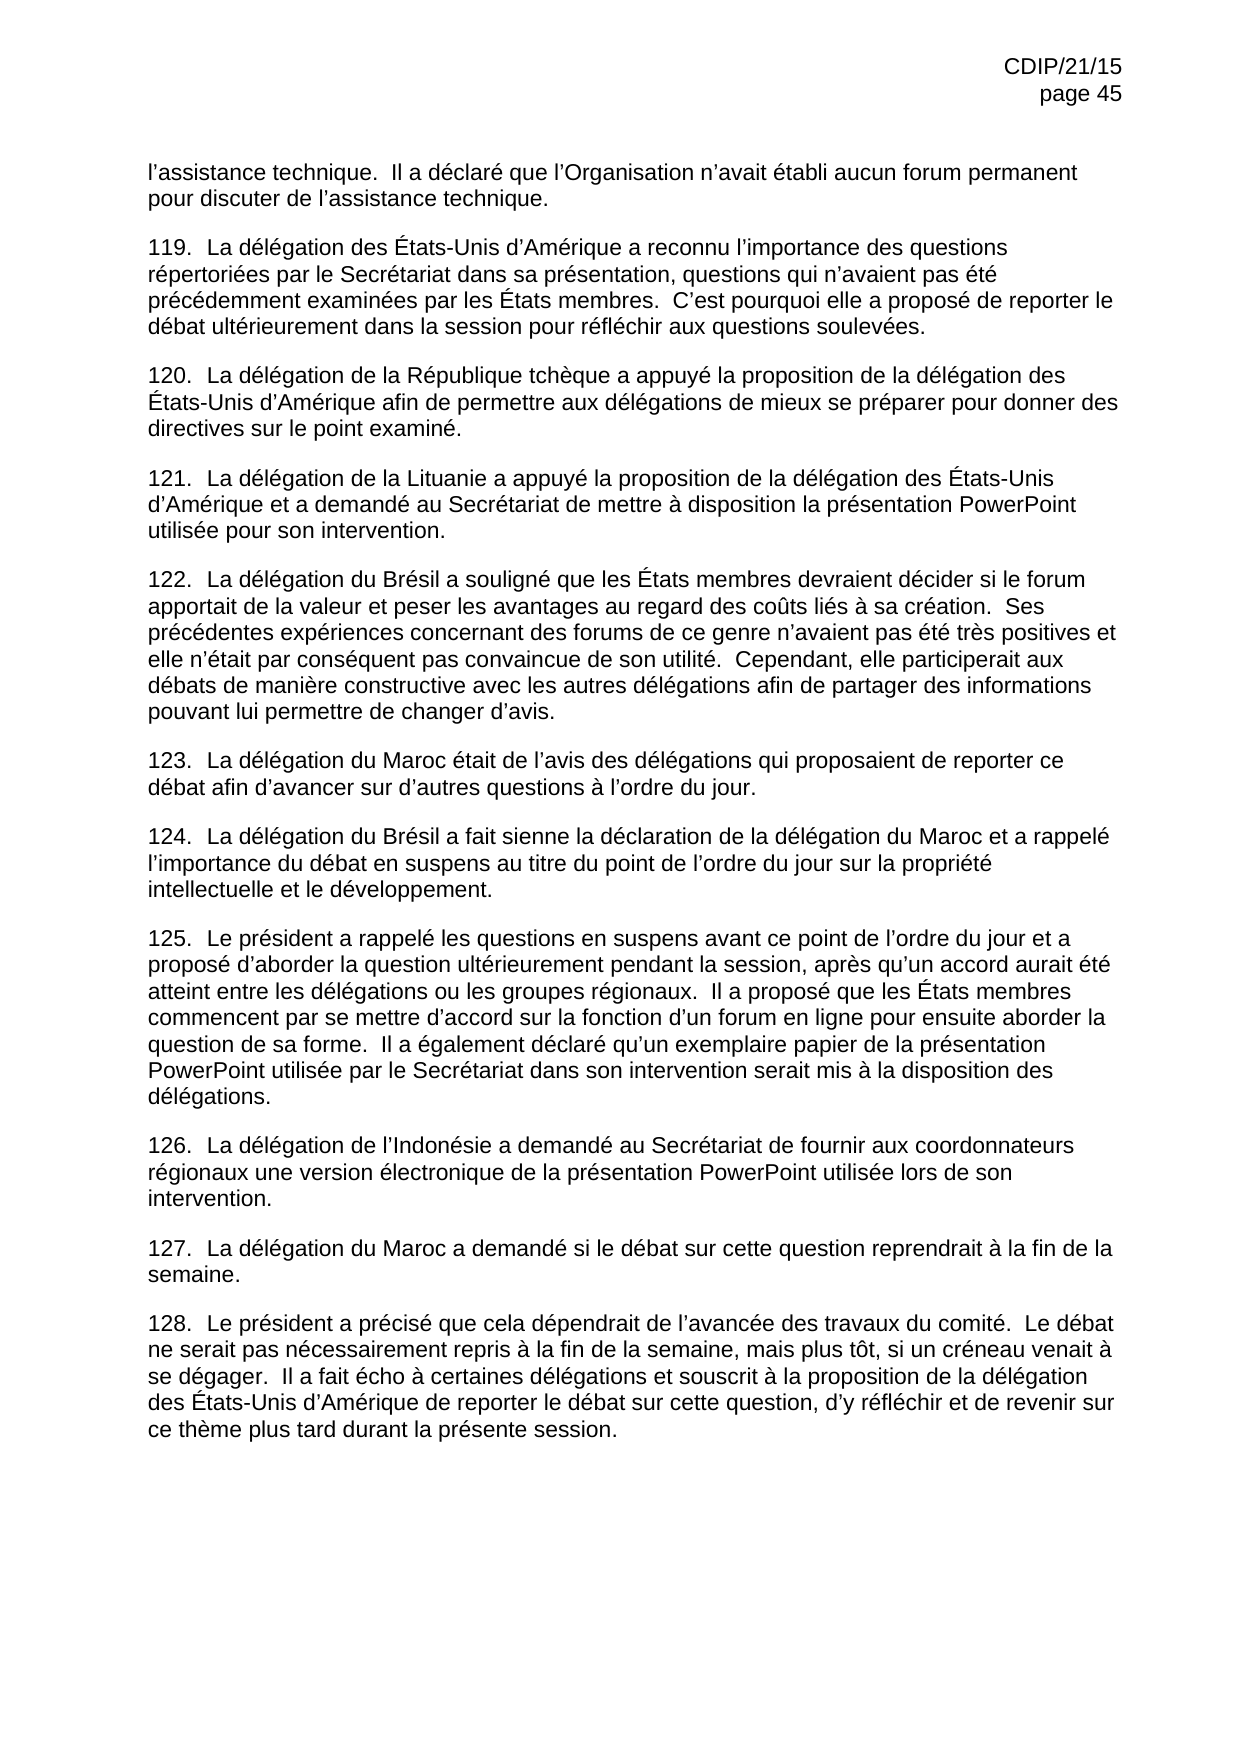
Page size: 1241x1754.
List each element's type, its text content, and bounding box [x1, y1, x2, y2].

text Le président a rappelé les questions en suspens avant ce point de l’ordre du jour et a proposé d’aborder la question ultérieurement pendant la session, après qu’un accord aurait été atteint entre les délégations ou les groupes régionaux. Il a proposé que les États membres commencent par se mettre d’accord sur la fonction d’un forum en ligne pour ensuite aborder la question de sa forme. Il a également déclaré qu’un exemplaire papier de la présentation PowerPoint utilisée par le Secrétariat dans son intervention serait mis à la disposition des délégations. [148, 925, 1122, 1109]
text La délégation du Brésil a fait sienne la déclaration de la délégation du Maroc et a rappelé l’importance du débat en suspens au titre du point de l’ordre du jour sur la propriété intellectuelle et le développement. [148, 823, 1122, 902]
text La délégation de la Lituanie a appuyé la proposition de la délégation des États-Unis d’Amérique et a demandé au Secrétariat de mettre à disposition la présentation PowerPoint utilisée pour son intervention. [148, 464, 1122, 543]
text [148, 158, 1122, 211]
text La délégation de l’Indonésie a demandé au Secrétariat de fournir aux coordonnateurs régionaux une version électronique de la présentation PowerPoint utilisée lors de son intervention. [148, 1132, 1122, 1212]
text La délégation de la République tchèque a appuyé la proposition de la délégation des États-Unis d’Amérique afin de permettre aux délégations de mieux se préparer pour donner des directives sur le point examiné. [148, 362, 1122, 442]
text Le président a précisé que cela dépendrait de l’avancée des travaux du comité. Le débat ne serait pas nécessairement repris à la fin de la semaine, mais plus tôt, si un créneau venait à se dégager. Il a fait écho à certaines délégations et souscrit à la proposition de la délégation des États-Unis d’Amérique de reporter le débat sur cette question, d’y réfléchir et de revenir sur ce thème plus tard durant la présente session. [148, 1310, 1122, 1442]
text La délégation des États-Unis d’Amérique a reconnu l’importance des questions répertoriées par le Secrétariat dans sa présentation, questions qui n’avaient pas été précédemment examinées par les États membres. C’est pourquoi elle a proposé de reporter le débat ultérieurement dans la session pour réfléchir aux questions soulevées. [148, 234, 1122, 339]
text La délégation du Brésil a souligné que les États membres devraient décider si le forum apportait de la valeur et peser les avantages au regard des coûts liés à sa création. Ses précédentes expériences concernant des forums de ce genre n’avaient pas été très positives et elle n’était par conséquent pas convaincue de son utilité. Cependant, elle participerait aux débats de manière constructive avec les autres délégations afin de partager des informations pouvant lui permettre de changer d’avis. [148, 566, 1122, 724]
text La délégation du Maroc a demandé si le débat sur cette question reprendrait à la fin de la semaine. [148, 1234, 1122, 1287]
text La délégation du Maroc était de l’avis des délégations qui proposaient de reporter ce débat afin d’avancer sur d’autres questions à l’ordre du jour. [148, 747, 1122, 800]
